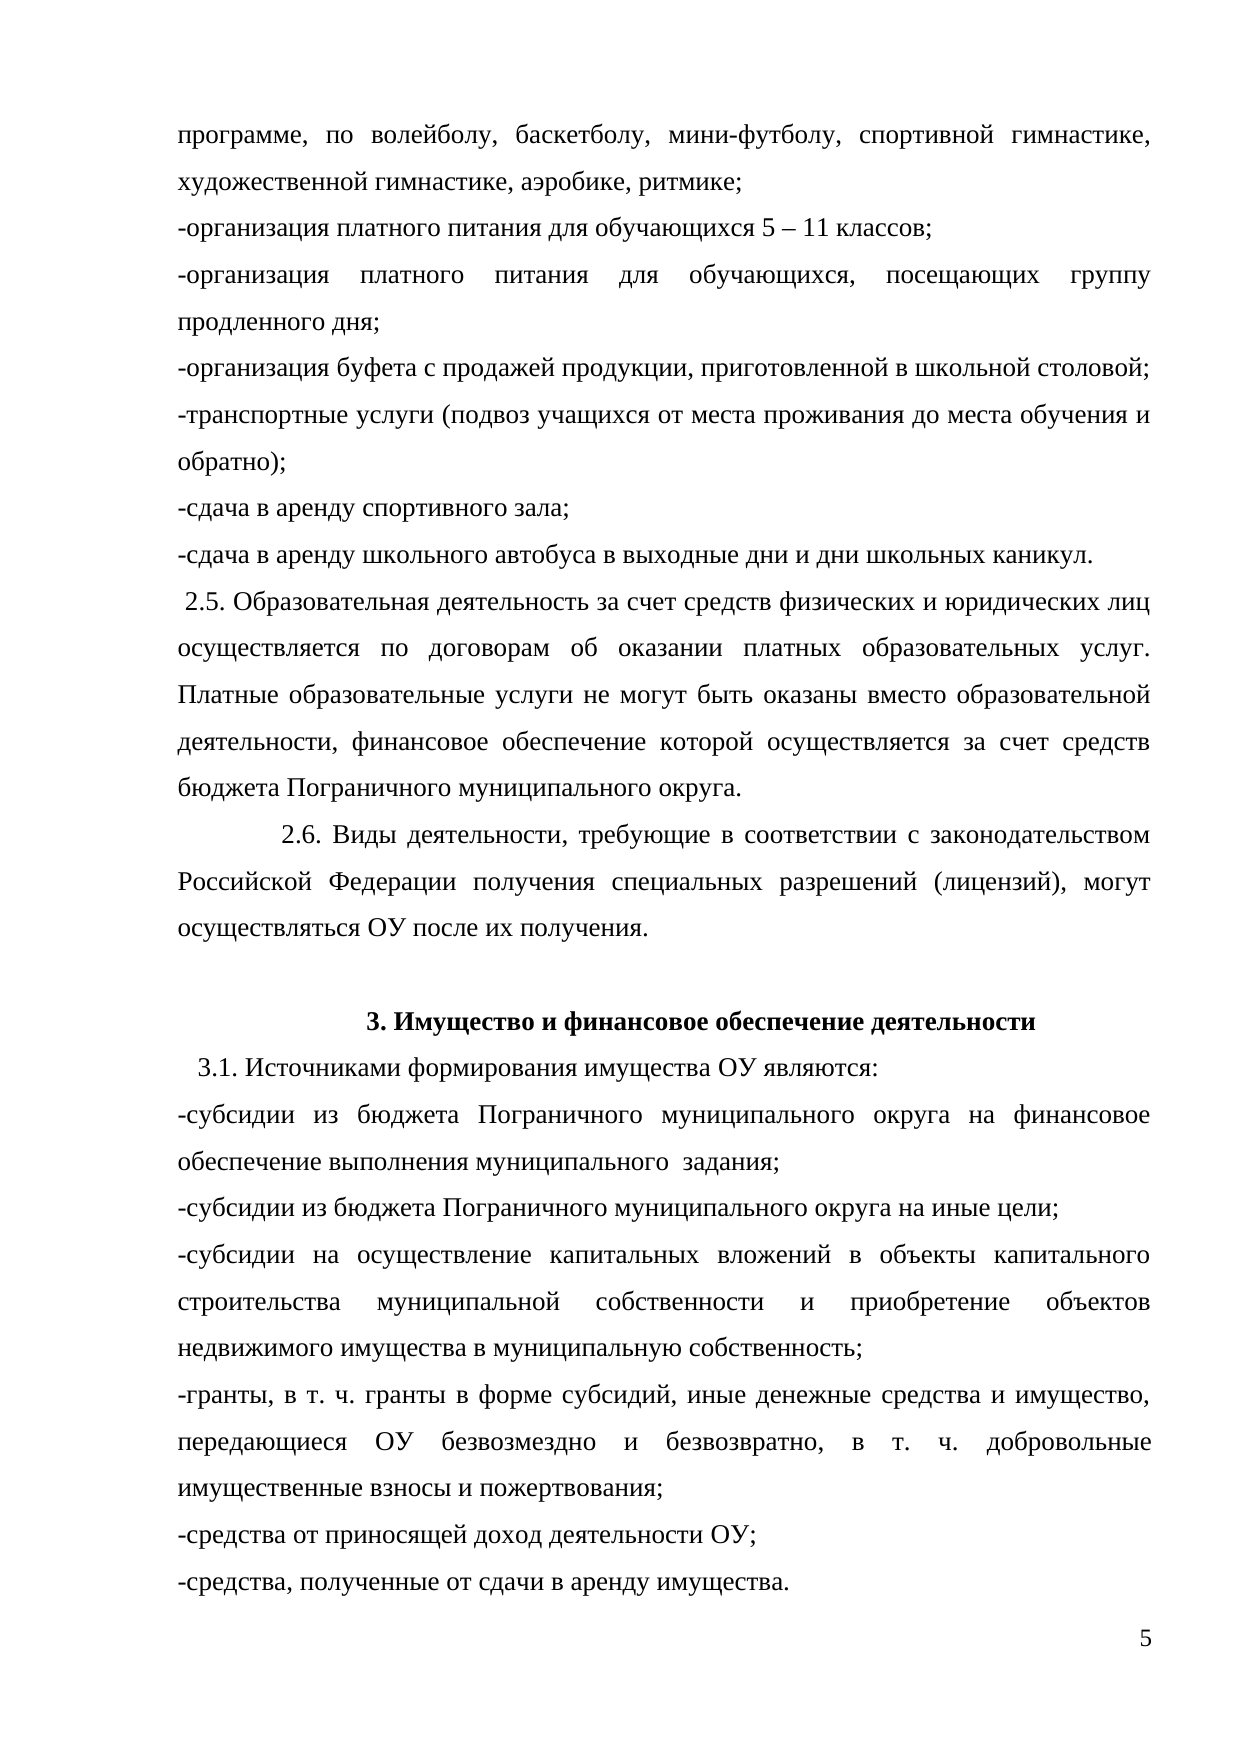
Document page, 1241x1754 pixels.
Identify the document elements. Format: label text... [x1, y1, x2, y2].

text -гранты, в т. ч. гранты в форме субсидий, иные денежные средства и имущество, передающиеся ОУ безвозмездно и безвозвратно, в т. ч. добровольные имущественные взносы и пожертвования; [177, 1378, 1152, 1503]
text 2.5. Образовательная деятельность за счет средств физических и юридических лиц осуществляется по договорам об оказании платных образовательных услуг. Платные образовательные услуги не могут быть оказаны вместо образовательной деятельности, финансовое обеспечение которой осуществляется за счет средств бюджета Пограничного муниципального округа. [177, 585, 1152, 803]
text -средства от приносящей доход деятельности ОУ; [177, 1518, 1152, 1549]
list -сдача в аренду спортивного зала; [177, 491, 1152, 523]
list -сдача в аренду школьного автобуса в выходные дни и дни школьных каникул. [177, 538, 1152, 569]
text 2.6. Виды деятельности, требующие в соответствии с законодательством Российской Федерации получения специальных разрешений (лицензий), могут осуществляться ОУ после их получения. [177, 818, 1152, 943]
text 3.1. Источниками формирования имущества ОУ являются: [177, 1051, 1152, 1083]
list -организация платного питания для обучающихся, посещающих группу продленного дня; [177, 258, 1152, 336]
text 3. Имущество и финансовое обеспечение деятельности [177, 1005, 1152, 1036]
text -средства, полученные от сдачи в аренду имущества. [177, 1565, 1152, 1596]
list -организация буфета с продажей продукции, приготовленной в школьной столовой; [177, 351, 1152, 383]
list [177, 118, 1152, 196]
list -организация платного питания для обучающихся 5 – 11 классов; [177, 211, 1152, 243]
list -транспортные услуги (подвоз учащихся от места проживания до места обучения и обратно); [177, 398, 1152, 476]
text -субсидии на осуществление капитальных вложений в объекты капитального строительства муниципальной собственности и приобретение объектов недвижимого имущества в муниципальную собственность; [177, 1238, 1152, 1363]
text -субсидии из бюджета Пограничного муниципального округа на финансовое обеспечение выполнения муниципального задания; [177, 1098, 1152, 1176]
text -субсидии из бюджета Пограничного муниципального округа на иные цели; [177, 1191, 1152, 1223]
